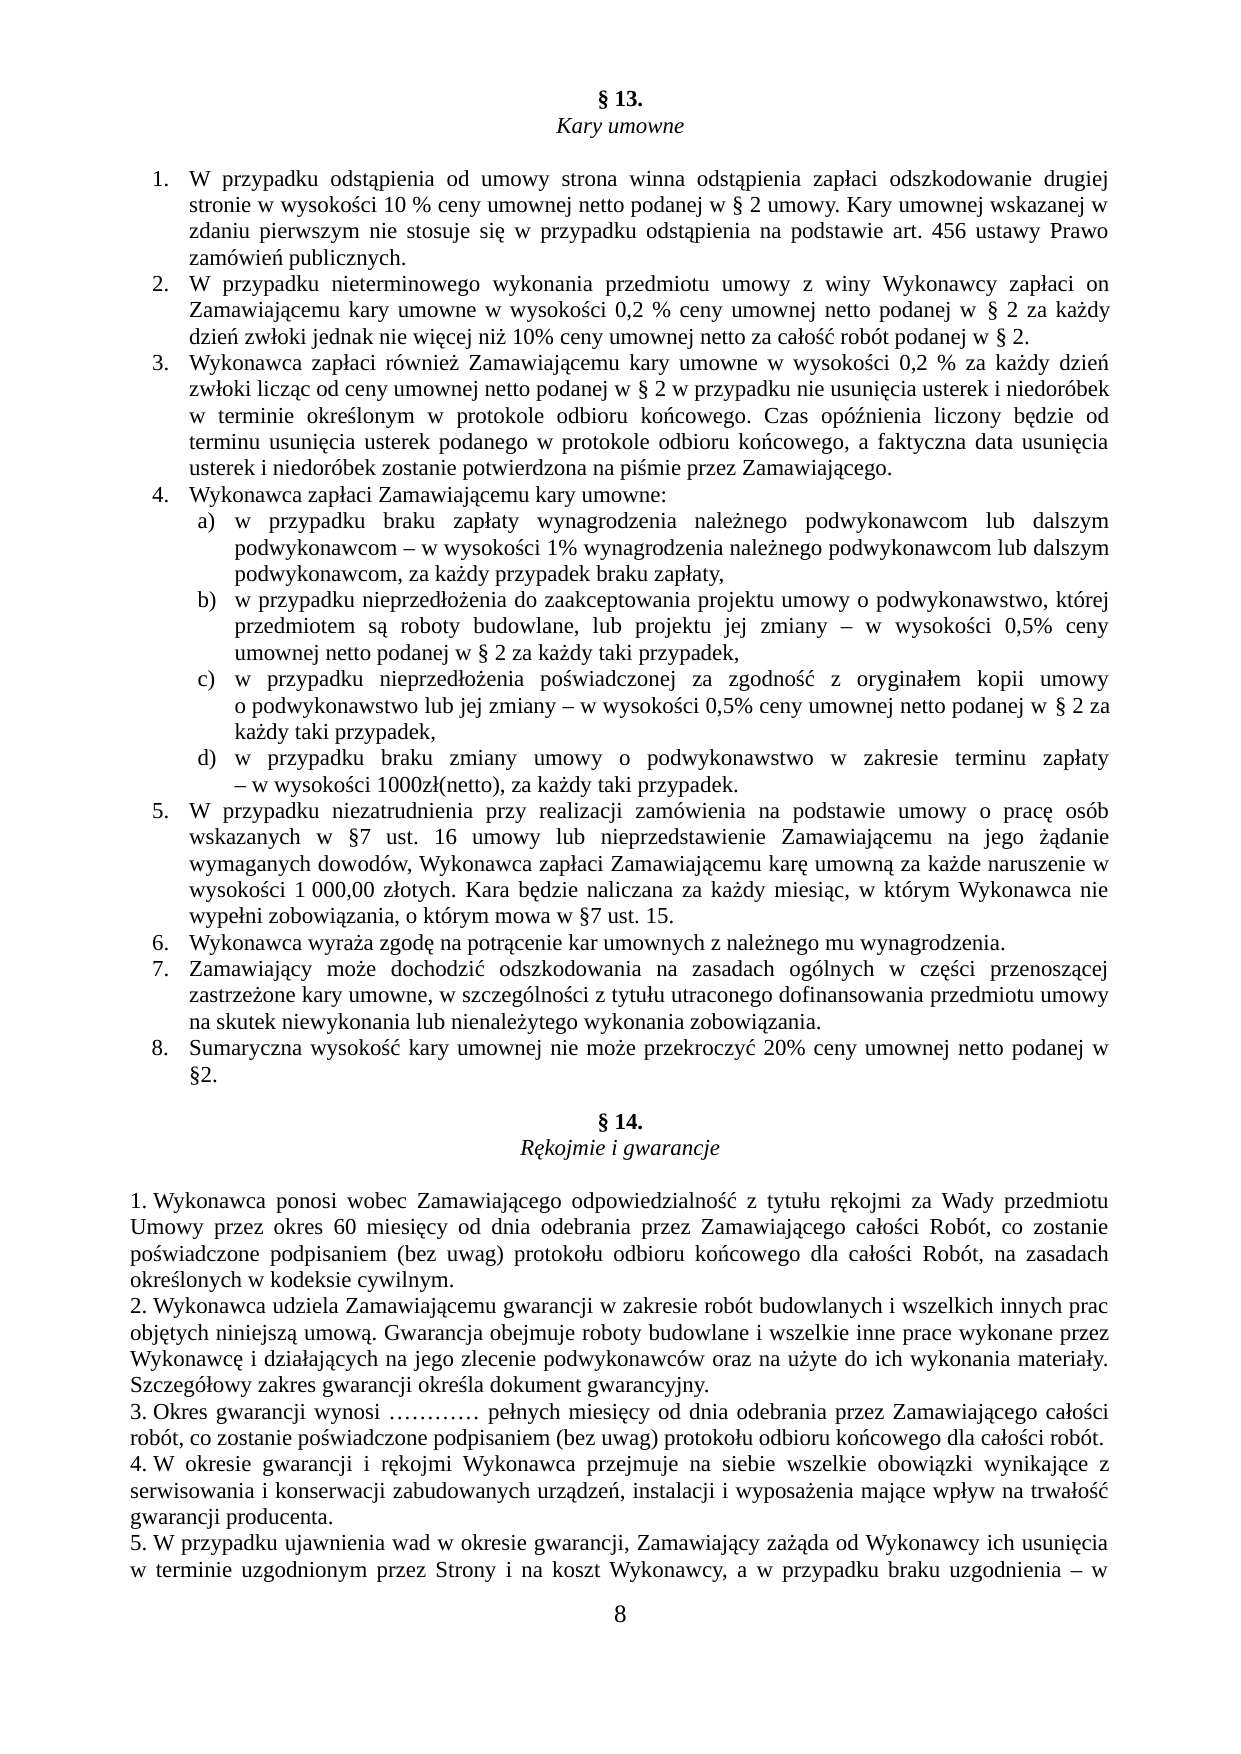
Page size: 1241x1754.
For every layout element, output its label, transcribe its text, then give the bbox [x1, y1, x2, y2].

text Kary umowne [130, 112, 1110, 138]
list Sumaryczna wysokość kary umownej nie może przekroczyć 20% ceny umownej netto podanej w §2. [151, 1034, 1110, 1087]
list Wykonawca zapłaci Zamawiającemu kary umowne: [152, 481, 1110, 507]
list W przypadku odstąpienia od umowy strona winna odstąpienia zapłaci odszkodowanie drugiej stronie w wysokości 10 % ceny umownej netto podanej w § 2 umowy. Kary umownej wskazanej w zdaniu pierwszym nie stosuje się w przypadku odstąpienia na podstawie art. 456 ustawy Prawo zamówień publicznych. [152, 164, 1110, 270]
text Rękojmie i gwarancje [130, 1134, 1110, 1161]
list w przypadku nieprzedłożenia poświadczonej za zgodność z oryginałem kopii umowy o podwykonawstwo lub jej zmiany – w wysokości 0,5% ceny umownej netto podanej w § 2 za każdy taki przypadek, [197, 665, 1110, 744]
list W przypadku niezatrudnienia przy realizacji zamówienia na podstawie umowy o pracę osób wskazanych w §7 ust. 16 umowy lub nieprzedstawienie Zamawiającemu na jego żądanie wymaganych dowodów, Wykonawca zapłaci Zamawiającemu karę umowną za każde naruszenie w wysokości 1 000,00 złotych. Kara będzie naliczana za każdy miesiąc, w którym Wykonawca nie wypełni zobowiązania, o którym mowa w §7 ust. 15. [152, 797, 1110, 929]
text § 13. [130, 86, 1110, 112]
text 3. Okres gwarancji wynosi ………… pełnych miesięcy od dnia odebrania przez Zamawiającego całości robót, co zostanie poświadczone podpisaniem (bez uwag) protokołu odbioru końcowego dla całości robót. [130, 1398, 1110, 1450]
list w przypadku nieprzedłożenia do zaakceptowania projektu umowy o podwykonawstwo, której przedmiotem są roboty budowlane, lub projektu jej zmiany – w wysokości 0,5% ceny umownej netto podanej w § 2 za każdy taki przypadek, [197, 586, 1110, 665]
list Wykonawca zapłaci również Zamawiającemu kary umowne w wysokości 0,2 % za każdy dzień zwłoki licząc od ceny umownej netto podanej w § 2 w przypadku nie usunięcia usterek i niedoróbek w terminie określonym w protokole odbioru końcowego. Czas opóźnienia liczony będzie od terminu usunięcia usterek podanego w protokole odbioru końcowego, a faktyczna data usunięcia usterek i niedoróbek zostanie potwierdzona na piśmie przez Zamawiającego. [152, 349, 1110, 481]
text 1. Wykonawca ponosi wobec Zamawiającego odpowiedzialność z tytułu rękojmi za Wady przedmiotu Umowy przez okres 60 miesięcy od dnia odebrania przez Zamawiającego całości Robót, co zostanie poświadczone podpisaniem (bez uwag) protokołu odbioru końcowego dla całości Robót, na zasadach określonych w kodeksie cywilnym. [130, 1187, 1110, 1292]
text 2. Wykonawca udziela Zamawiającemu gwarancji w zakresie robót budowlanych i wszelkich innych prac objętych niniejszą umową. Gwarancja obejmuje roboty budowlane i wszelkie inne prace wykonane przez Wykonawcę i działających na jego zlecenie podwykonawców oraz na użyte do ich wykonania materiały. Szczegółowy zakres gwarancji określa dokument gwarancyjny. [130, 1292, 1110, 1398]
list Wykonawca wyraża zgodę na potrącenie kar umownych z należnego mu wynagrodzenia. [152, 929, 1110, 955]
list Zamawiający może dochodzić odszkodowania na zasadach ogólnych w części przenoszącej zastrzeżone kary umowne, w szczególności z tytułu utraconego dofinansowania przedmiotu umowy na skutek niewykonania lub nienależytego wykonania zobowiązania. [152, 955, 1110, 1034]
list w przypadku braku zmiany umowy o podwykonawstwo w zakresie terminu zapłaty – w wysokości 1000zł(netto), za każdy taki przypadek. [197, 744, 1110, 797]
list w przypadku braku zapłaty wynagrodzenia należnego podwykonawcom lub dalszym podwykonawcom – w wysokości 1% wynagrodzenia należnego podwykonawcom lub dalszym podwykonawcom, za każdy przypadek braku zapłaty, [197, 507, 1110, 586]
list 4. W okresie gwarancji i rękojmi Wykonawca przejmuje na siebie wszelkie obowiązki wynikające z serwisowania i konserwacji zabudowanych urządzeń, instalacji i wyposażenia mające wpływ na trwałość gwarancji producenta. [130, 1450, 1110, 1529]
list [130, 1529, 1110, 1582]
list W przypadku nieterminowego wykonania przedmiotu umowy z winy Wykonawcy zapłaci on Zamawiającemu kary umowne w wysokości 0,2 % ceny umownej netto podanej w § 2 za każdy dzień zwłoki jednak nie więcej niż 10% ceny umownej netto za całość robót podanej w § 2. [152, 270, 1110, 349]
text § 14. [130, 1108, 1110, 1134]
